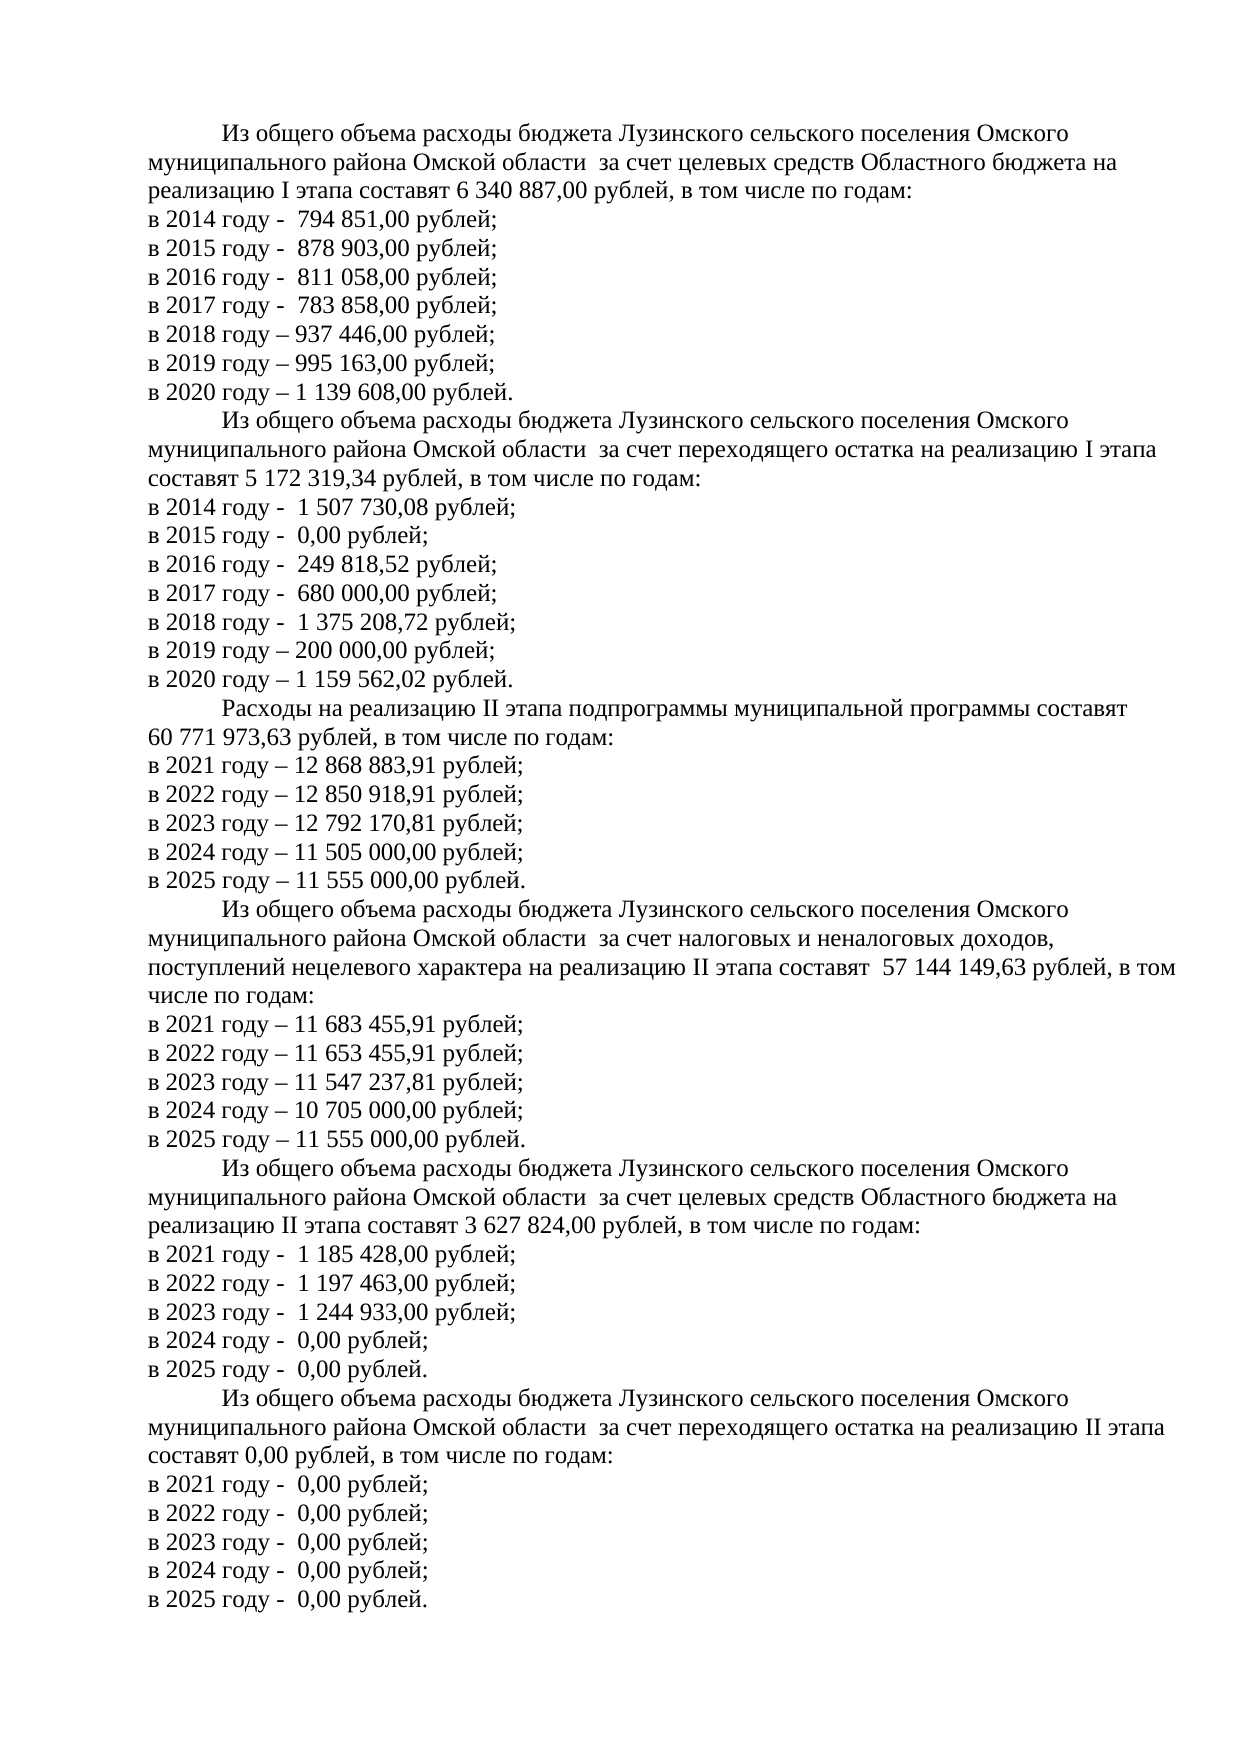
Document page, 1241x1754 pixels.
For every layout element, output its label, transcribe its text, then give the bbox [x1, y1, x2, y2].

text в 2016 году - 811 058,00 рублей; [148, 262, 1181, 291]
text в 2022 году – 12 850 918,91 рублей; [148, 779, 1181, 808]
text в 2025 году - 0,00 рублей. [148, 1354, 1181, 1383]
text в 2016 году - 249 818,52 рублей; [148, 549, 1181, 578]
text в 2022 году - 0,00 рублей; [148, 1498, 1181, 1527]
text в 2021 году - 0,00 рублей; [148, 1469, 1181, 1498]
text в 2023 году - 0,00 рублей; [148, 1527, 1181, 1556]
text в 2021 году – 11 683 455,91 рублей; [148, 1009, 1181, 1038]
text в 2021 году - 1 185 428,00 рублей; [148, 1239, 1181, 1268]
text в 2017 году - 783 858,00 рублей; [148, 291, 1181, 319]
text в 2019 году – 200 000,00 рублей; [148, 636, 1181, 664]
text в 2017 году - 680 000,00 рублей; [148, 578, 1181, 607]
text в 2020 году – 1 139 608,00 рублей. [148, 377, 1181, 406]
text в 2022 году – 11 653 455,91 рублей; [148, 1038, 1181, 1067]
text Из общего объема расходы бюджета Лузинского сельского поселения Омского муниципального района Омской области за счет переходящего остатка на реализацию II этапа составят 0,00 рублей, в том числе по годам: [148, 1383, 1181, 1469]
text в 2025 году - 0,00 рублей. [148, 1584, 1181, 1613]
text в 2019 году – 995 163,00 рублей; [148, 348, 1181, 377]
text в 2015 году - 878 903,00 рублей; [148, 233, 1181, 262]
text в 2024 году – 11 505 000,00 рублей; [148, 837, 1181, 866]
text Расходы на реализацию II этапа подпрограммы муниципальной программы составят 60 771 973,63 рублей, в том числе по годам: [148, 693, 1181, 751]
text в 2018 году – 937 446,00 рублей; [148, 319, 1181, 348]
text в 2023 году - 1 244 933,00 рублей; [148, 1297, 1181, 1326]
text в 2022 году - 1 197 463,00 рублей; [148, 1268, 1181, 1297]
text в 2025 году – 11 555 000,00 рублей. [148, 866, 1181, 894]
text в 2021 году – 12 868 883,91 рублей; [148, 751, 1181, 779]
text в 2014 году - 794 851,00 рублей; [148, 204, 1181, 233]
text в 2025 году – 11 555 000,00 рублей. [148, 1124, 1181, 1153]
text Из общего объема расходы бюджета Лузинского сельского поселения Омского муниципального района Омской области за счет целевых средств Областного бюджета на реализацию I этапа составят 6 340 887,00 рублей, в том числе по годам: [148, 118, 1181, 204]
text в 2024 году - 0,00 рублей; [148, 1556, 1181, 1584]
text в 2014 году - 1 507 730,08 рублей; [148, 492, 1181, 521]
text в 2024 году – 10 705 000,00 рублей; [148, 1096, 1181, 1124]
text в 2024 году - 0,00 рублей; [148, 1326, 1181, 1354]
text в 2023 году – 12 792 170,81 рублей; [148, 808, 1181, 837]
text в 2015 году - 0,00 рублей; [148, 521, 1181, 549]
text в 2018 году - 1 375 208,72 рублей; [148, 607, 1181, 636]
text в 2020 году – 1 159 562,02 рублей. [148, 664, 1181, 693]
text Из общего объема расходы бюджета Лузинского сельского поселения Омского муниципального района Омской области за счет целевых средств Областного бюджета на реализацию II этапа составят 3 627 824,00 рублей, в том числе по годам: [148, 1153, 1181, 1239]
text Из общего объема расходы бюджета Лузинского сельского поселения Омского муниципального района Омской области за счет налоговых и неналоговых доходов, поступлений нецелевого характера на реализацию II этапа составят 57 144 149,63 рублей, в том числе по годам: [148, 894, 1181, 1009]
text Из общего объема расходы бюджета Лузинского сельского поселения Омского муниципального района Омской области за счет переходящего остатка на реализацию I этапа составят 5 172 319,34 рублей, в том числе по годам: [148, 406, 1181, 492]
text в 2023 году – 11 547 237,81 рублей; [148, 1067, 1181, 1096]
